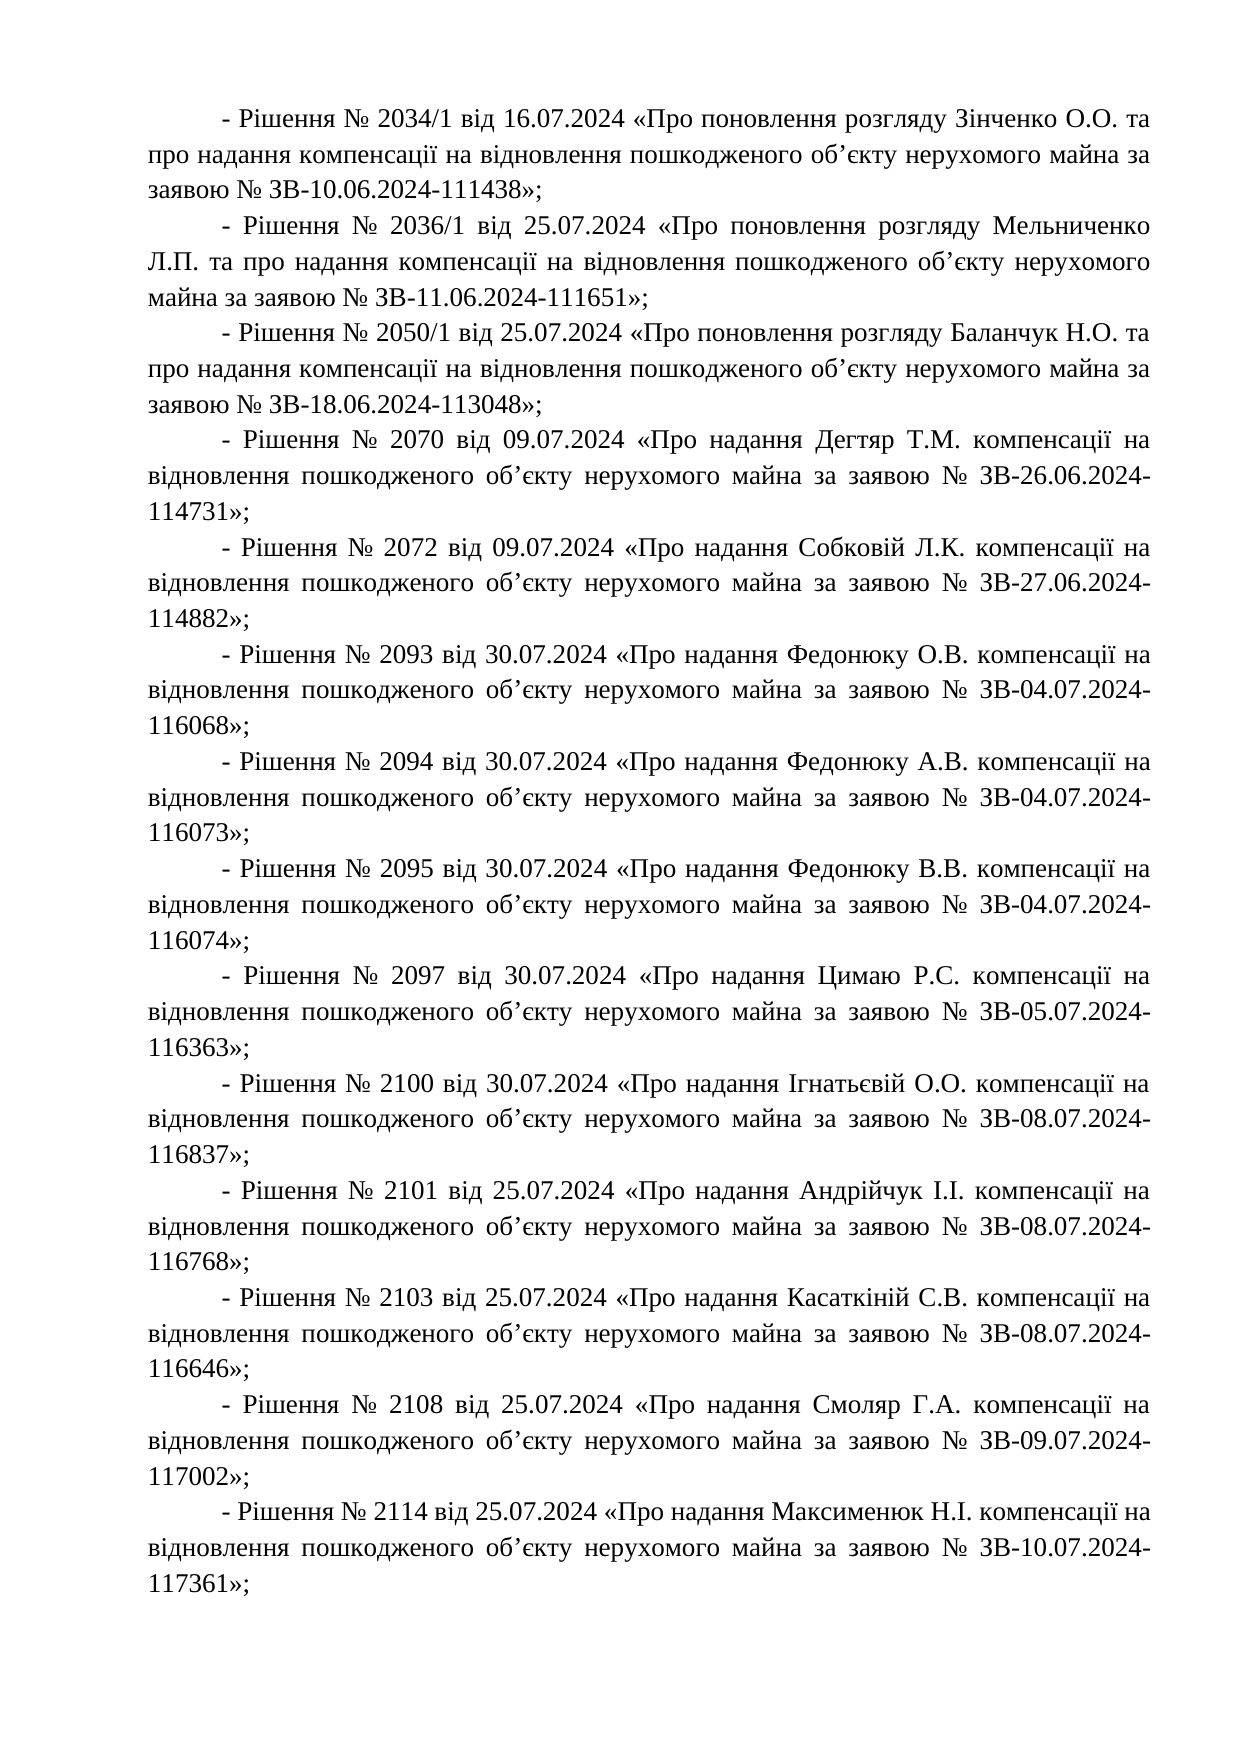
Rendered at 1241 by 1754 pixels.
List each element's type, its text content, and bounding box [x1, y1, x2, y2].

text - Рішення № 2072 від 09.07.2024 «Про надання Собковій Л.К. компенсації на відновлення пошкодженого об’єкту нерухомого майна за заявою № ЗВ-27.06.2024-114882»; [148, 531, 1152, 633]
text - Рішення № 2094 від 30.07.2024 «Про надання Федонюку А.В. компенсації на відновлення пошкодженого об’єкту нерухомого майна за заявою № ЗВ-04.07.2024-116073»; [148, 745, 1152, 848]
text - Рішення № 2050/1 від 25.07.2024 «Про поновлення розгляду Баланчук Н.О. та про надання компенсації на відновлення пошкодженого об’єкту нерухомого майна за заявою № ЗВ-18.06.2024-113048»; [148, 316, 1152, 419]
text - Рішення № 2114 від 25.07.2024 «Про надання Максименюк Н.І. компенсації на відновлення пошкодженого об’єкту нерухомого майна за заявою № ЗВ-10.07.2024-117361»; [148, 1495, 1152, 1598]
text - Рішення № 2095 від 30.07.2024 «Про надання Федонюку В.В. компенсації на відновлення пошкодженого об’єкту нерухомого майна за заявою № ЗВ-04.07.2024-116074»; [148, 852, 1152, 955]
text - Рішення № 2036/1 від 25.07.2024 «Про поновлення розгляду Мельниченко Л.П. та про надання компенсації на відновлення пошкодженого об’єкту нерухомого майна за заявою № ЗВ-11.06.2024-111651»; [148, 209, 1152, 312]
text - Рішення № 2070 від 09.07.2024 «Про надання Дегтяр Т.М. компенсації на відновлення пошкодженого об’єкту нерухомого майна за заявою № ЗВ-26.06.2024-114731»; [148, 423, 1152, 526]
text - Рішення № 2101 від 25.07.2024 «Про надання Андрійчук І.І. компенсації на відновлення пошкодженого об’єкту нерухомого майна за заявою № ЗВ-08.07.2024-116768»; [148, 1174, 1152, 1276]
text - Рішення № 2100 від 30.07.2024 «Про надання Ігнатьєвій О.О. компенсації на відновлення пошкодженого об’єкту нерухомого майна за заявою № ЗВ-08.07.2024-116837»; [148, 1067, 1152, 1169]
text - Рішення № 2108 від 25.07.2024 «Про надання Смоляр Г.А. компенсації на відновлення пошкодженого об’єкту нерухомого майна за заявою № ЗВ-09.07.2024-117002»; [148, 1388, 1152, 1491]
text - Рішення № 2097 від 30.07.2024 «Про надання Цимаю Р.С. компенсації на відновлення пошкодженого об’єкту нерухомого майна за заявою № ЗВ-05.07.2024-116363»; [148, 959, 1152, 1062]
text - Рішення № 2093 від 30.07.2024 «Про надання Федонюку О.В. компенсації на відновлення пошкодженого об’єкту нерухомого майна за заявою № ЗВ-04.07.2024-116068»; [148, 638, 1152, 741]
text - Рішення № 2103 від 25.07.2024 «Про надання Касаткіній С.В. компенсації на відновлення пошкодженого об’єкту нерухомого майна за заявою № ЗВ-08.07.2024-116646»; [148, 1281, 1152, 1384]
text - Рішення № 2034/1 від 16.07.2024 «Про поновлення розгляду Зінченко О.О. та про надання компенсації на відновлення пошкодженого об’єкту нерухомого майна за заявою № ЗВ-10.06.2024-111438»; [148, 102, 1152, 204]
